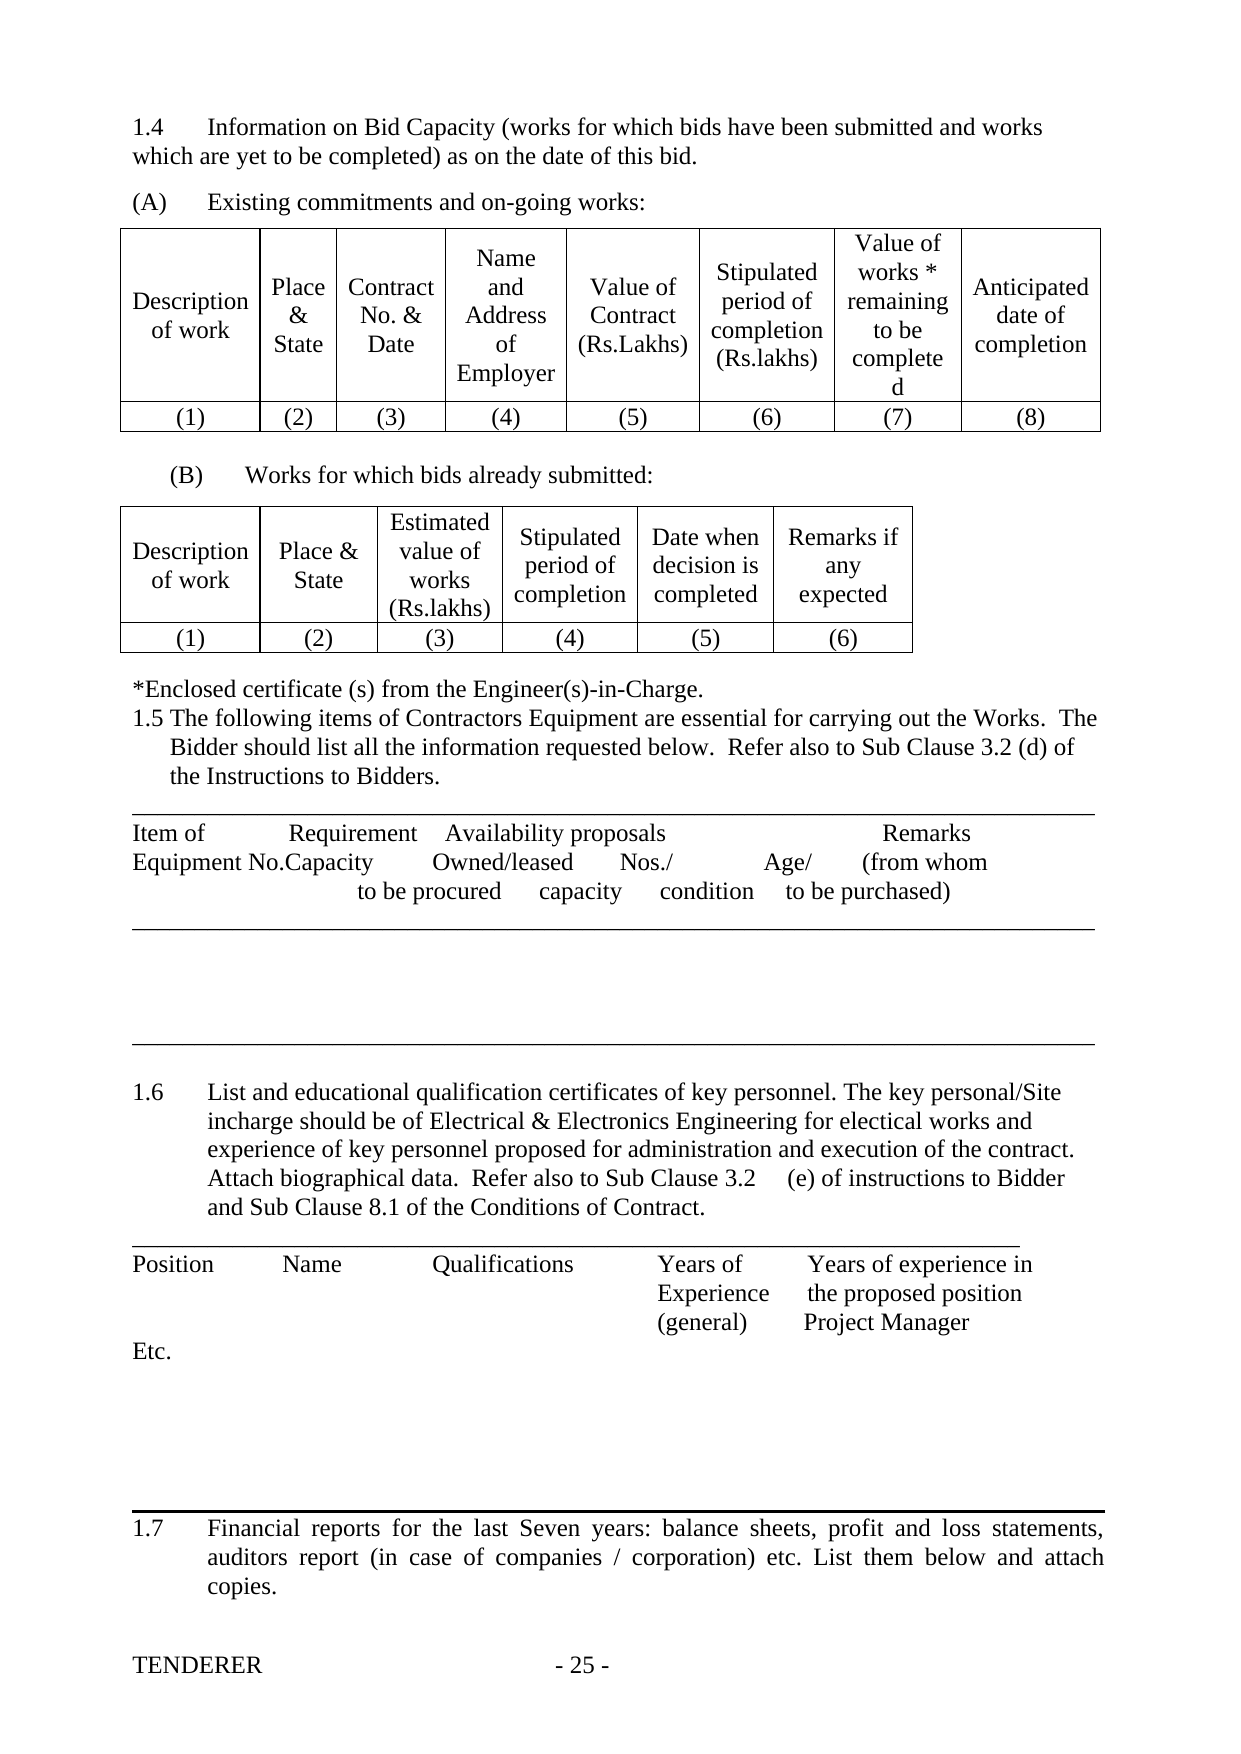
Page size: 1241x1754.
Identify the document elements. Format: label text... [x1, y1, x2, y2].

table_cell (8) [962, 402, 1100, 431]
table_header Anticipated date of completion [962, 229, 1100, 401]
table_cell (4) [503, 623, 637, 652]
title List and educational qualification certificates of key personnel. The key personal/Site incharge should be of Electrical & Electronics Engineering for electical works and experience of key personnel proposed for administration and execution of the contract. Attach biographical data. Refer also to Sub Clause 3.2 (e) of instructions to Bidder and Sub Clause 8.1 of the Conditions of Contract. [132, 1077, 1105, 1221]
table_header Estimated value of works (Rs.lakhs) [378, 507, 502, 622]
title Item of Requirement Availability proposals Remarks [132, 818, 1105, 847]
table_cell (3) [337, 402, 445, 431]
title _____________________________________________________________________________ [132, 1019, 1105, 1048]
table_cell (1) [121, 402, 259, 431]
table_header Stipulated period of completion [503, 507, 637, 622]
title Financial reports for the last Seven years: balance sheets, profit and loss statements, auditors report (in case of companies / corporation) etc. List them below and attach copies. [132, 1513, 1105, 1600]
title (A) Existing commitments and on-going works: [132, 187, 1105, 216]
title Etc. [132, 1336, 1105, 1364]
table_header Contract No. & Date [337, 229, 445, 401]
table_cell (6) [774, 623, 912, 652]
table_header Remarks if any expected [774, 507, 912, 622]
table_header Stipulated period of completion (Rs.lakhs) [700, 229, 834, 401]
table_header Place & State [261, 507, 377, 622]
table_header Name and Address of Employer [446, 229, 566, 401]
table_header Value of Contract (Rs.Lakhs) [567, 229, 699, 401]
table_cell (3) [378, 623, 502, 652]
table_cell (5) [638, 623, 773, 652]
table_cell (5) [567, 402, 699, 431]
title The following items of Contractors Equipment are essential for carrying out the Works. The Bidder should list all the information requested below. Refer also to Sub Clause 3.2 (d) of the Instructions to Bidders. [132, 703, 1105, 789]
title Equipment No.Capacity Owned/leased Nos./ Age/ (from whom to be procured capacity condition to be purchased) [132, 847, 1105, 904]
table_header Description of work [121, 507, 259, 622]
title (general) Project Manager [132, 1307, 1105, 1336]
title _____________________________________________________________________________ [132, 904, 1105, 933]
table_cell (7) [835, 402, 961, 431]
title *Enclosed certificate (s) from the Engineer(s)-in-Charge. [132, 674, 1105, 703]
table_header Place & State [261, 229, 336, 401]
table_cell (6) [700, 402, 834, 431]
table_cell (2) [261, 402, 336, 431]
table_header Date when decision is completed [638, 507, 773, 622]
table_cell (4) [446, 402, 566, 431]
title _____________________________________________________________________________ [132, 789, 1105, 818]
title _______________________________________________________________________ Position Name Qualifications Years of Years of experience in [132, 1221, 1105, 1278]
title Works for which bids already submitted: [169, 461, 1105, 489]
table_header Value of works * remaining to be completed [835, 229, 961, 401]
table_cell (1) [121, 623, 259, 652]
table_cell (2) [261, 623, 377, 652]
title Experience the proposed position [132, 1278, 1105, 1307]
title 1.4 Information on Bid Capacity (works for which bids have been submitted and works which are yet to be completed) as on the date of this bid. [132, 112, 1105, 170]
table_header Description of work [121, 229, 259, 401]
